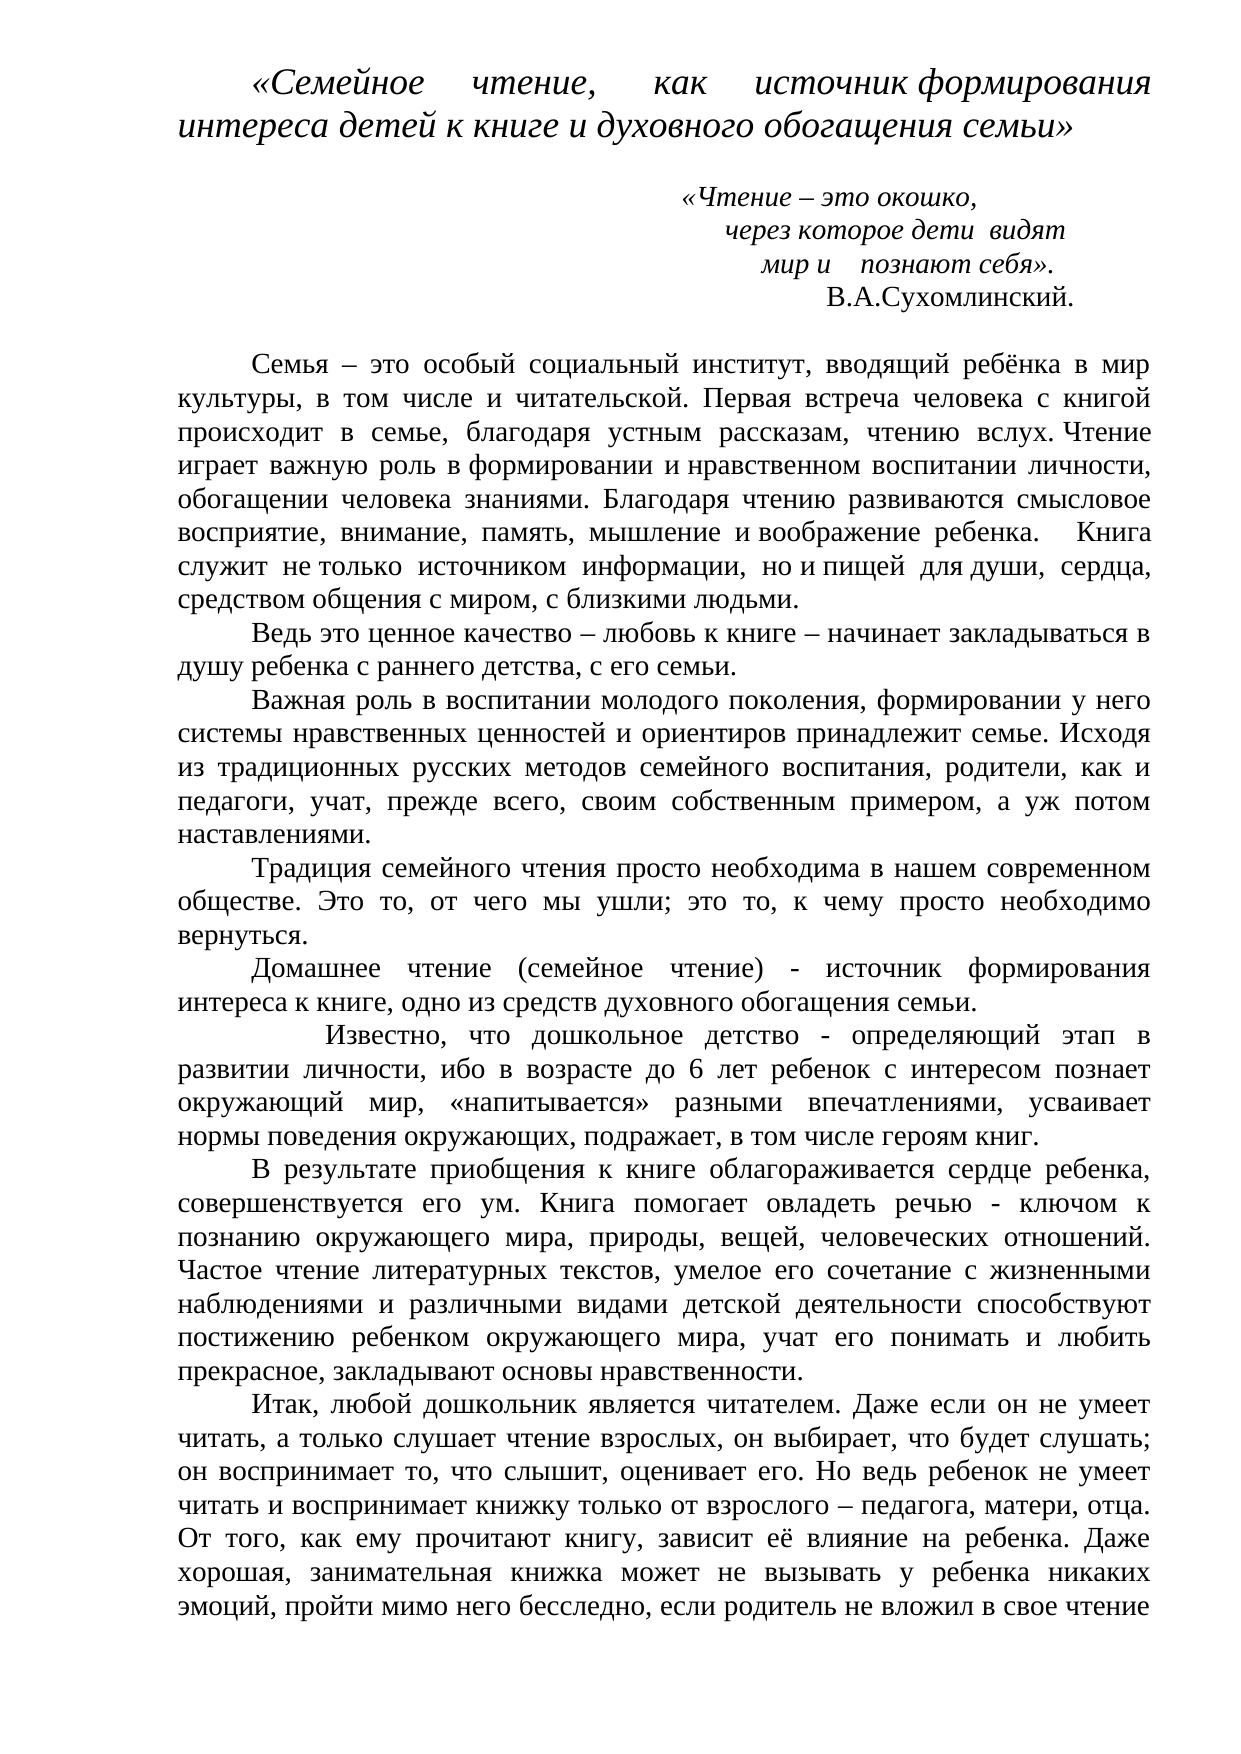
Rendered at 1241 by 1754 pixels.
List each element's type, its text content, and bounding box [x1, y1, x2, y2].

text мир и познают себя». [177, 246, 1152, 279]
text «Чтение – это окошко, [177, 179, 1152, 212]
text В результате приобщения к книге облагораживается сердце ребенка, совершенствуется его ум. Книга помогает овладеть речью - ключом к познанию окружающего мира, природы, вещей, человеческих отношений. Частое чтение литературных текстов, умелое его сочетание с жизненными наблюдениями и различными видами детской деятельности способствуют постижению ребенком окружающего мира, учат его понимать и любить прекрасное, закладывают основы нравственности. [177, 1152, 1152, 1386]
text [177, 1386, 1152, 1621]
text «Семейное чтение, как источник формирования интереса детей к книге и духовного обогащения семьи» [177, 59, 1152, 145]
text Известно, что дошкольное детство - определяющий этап в развитии личности, ибо в возрасте до 6 лет ребенок с интересом познает окружающий мир, «напитывается» разными впечатлениями, усваивает нормы поведения окружающих, подражает, в том числе героям книг. [177, 1017, 1152, 1152]
text Традиция семейного чтения просто необходима в нашем современном обществе. Это то, от чего мы ушли; это то, к чему просто необходимо вернуться. [177, 850, 1152, 950]
text через которое дети видят [177, 212, 1152, 246]
text Семья – это особый социальный институт, вводящий ребёнка в мир культуры, в том числе и читательской. Первая встреча человека с книгой происходит в семье, благодаря устным рассказам, чтению вслух. Чтение играет важную роль в формировании и нравственном воспитании личности, обогащении человека знаниями. Благодаря чтению развиваются смысловое восприятие, внимание, память, мышление и воображение ребенка. Книга служит не только источником информации, но и пищей для души, сердца, средством общения с миром, с близкими людьми. [177, 347, 1152, 615]
text Важная роль в воспитании молодого поколения, формировании у него системы нравственных ценностей и ориентиров принадлежит семье. Исходя из традиционных русских методов семейного воспитания, родители, как и педагоги, учат, прежде всего, своим собственным примером, а уж потом наставлениями. [177, 682, 1152, 850]
text Домашнее чтение (семейное чтение) - источник формирования интереса к книге, одно из средств духовного обогащения семьи. [177, 950, 1152, 1017]
text Ведь это ценное качество – любовь к книге – начинает закладываться в душу ребенка с раннего детства, с его семьи. [177, 615, 1152, 682]
text В.А.Сухомлинский. [177, 279, 1152, 313]
